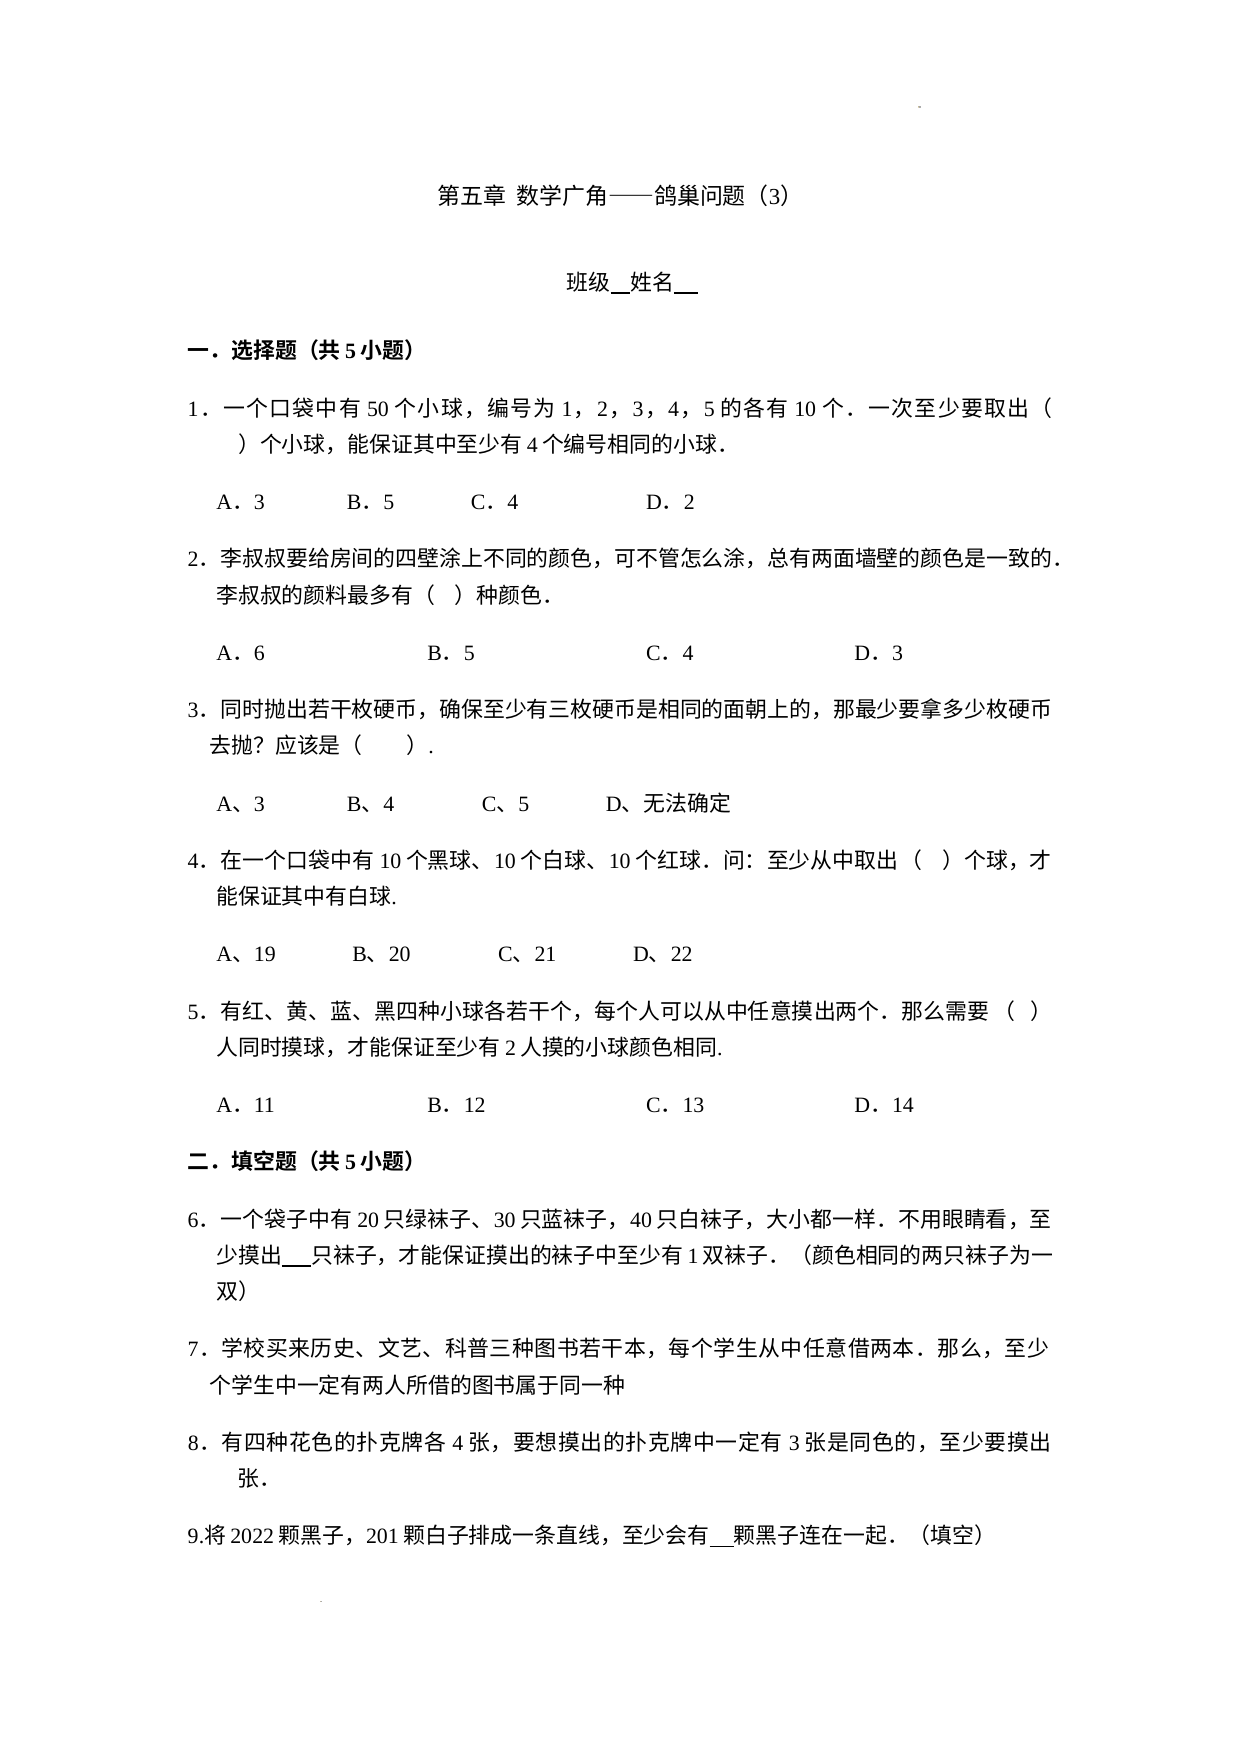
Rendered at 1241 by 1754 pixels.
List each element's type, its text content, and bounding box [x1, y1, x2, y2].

text A、19 B、20 C、21 D、22 [187, 936, 1053, 968]
text 班级 姓名 [187, 264, 1053, 297]
text 4．在一个口袋中有10个黑球、10个白球、10个红球．问：至少从中取出（ ）个球，才能保证其中有白球. [187, 843, 1053, 911]
text 8．有四种花色的扑克牌各4张，要想摸出的扑克牌中一定有3张是同色的，至少要摸出 张． [188, 1425, 1053, 1493]
text 1．一个口袋中有50个小球，编号为1，2，3，4，5的各有10个．一次至少要取出（ ）个小球，能保证其中至少有4个编号相同的小球． [187, 391, 1053, 459]
text 3．同时抛出若干枚硬币，确保至少有三枚硬币是相同的面朝上的，那最少要拿多少枚硬币去抛？应该是（ ）. [187, 692, 1053, 760]
text 7．学校买来历史、文艺、科普三种图书若干本，每个学生从中任意借两本．那么，至少 个学生中一定有两人所借的图书属于同一种 [187, 1331, 1053, 1399]
text 一．选择题（共5小题） [187, 333, 1053, 365]
text A．11 B．12 C．13 D．14 [187, 1087, 1053, 1119]
text 9.将2022颗黑子，201颗白子排成一条直线，至少会有 颗黑子连在一起．（填空） [187, 1518, 1053, 1550]
text 5．有红、黄、蓝、黑四种小球各若干个，每个人可以从中任意摸出两个．那么需要（ ）人同时摸球，才能保证至少有2人摸的小球颜色相同. [187, 994, 1053, 1062]
text A、3 B、4 C、5 D、无法确定 [187, 786, 1053, 817]
text 第五章 数学广角——鸽巢问题（3） [187, 162, 1053, 227]
text 二．填空题（共5小题） [187, 1144, 1053, 1176]
text 6．一个袋子中有20只绿袜子、30只蓝袜子，40只白袜子，大小都一样．不用眼睛看，至少摸出 只袜子，才能保证摸出的袜子中至少有1双袜子．（颜色相同的两只袜子为一双） [187, 1202, 1053, 1306]
text A．6 B．5 C．4 D．3 [187, 635, 1053, 667]
text A．3 B．5 C．4 D．2 [187, 484, 1053, 516]
list 李叔叔要给房间的四壁涂上不同的颜色，可不管怎么涂，总有两面墙壁的颜色是一致的．李叔叔的颜料最多有（ ）种颜色． [187, 541, 1053, 609]
